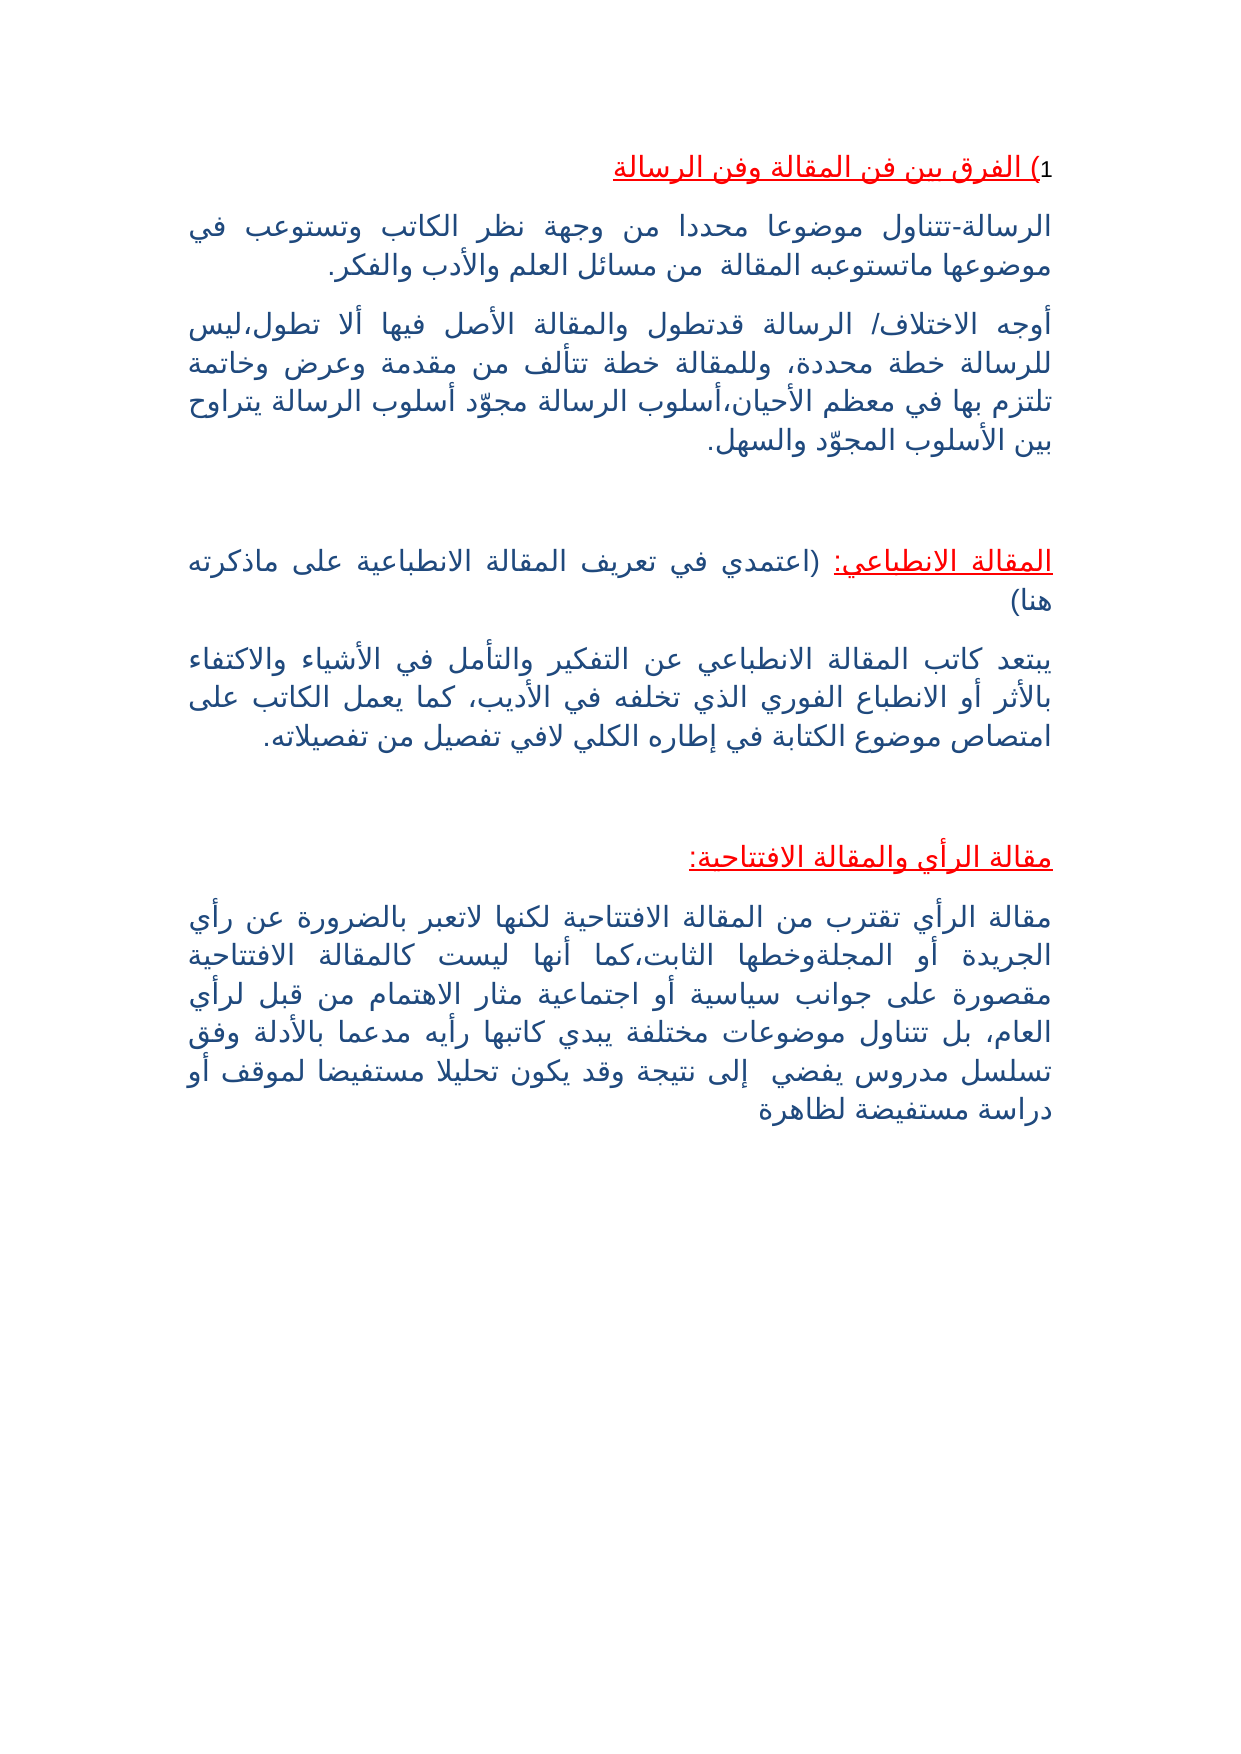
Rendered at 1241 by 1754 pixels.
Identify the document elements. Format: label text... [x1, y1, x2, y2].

text مقالة الرأي تقترب من المقالة الافتتاحية لكنها لاتعبر بالضرورة عن رأي الجريدة أو المجلةوخطها الثابت،كما أنها ليست كالمقالة الافتتاحية مقصورة على جوانب سياسية أو اجتماعية مثار الاهتمام من قبل لرأي العام، بل تتناول موضوعات مختلفة يبدي كاتبها رأيه مدعما بالأدلة وفق تسلسل مدروس يفضي إلى نتيجة وقد يكون تحليلا مستفيضا لموقف أو دراسة مستفيضة لظاهرة [187, 899, 1053, 1126]
text 1) الفرق بين فن المقالة وفن الرسالة [187, 150, 1053, 183]
text يبتعد كاتب المقالة الانطباعي عن التفكير والتأمل في الأشياء والاكتفاء بالأثر أو الانطباع الفوري الذي تخلفه في الأديب، كما يعمل الكاتب على امتصاص موضوع الكتابة في إطاره الكلي لافي تفصيل من تفصيلاته. [187, 642, 1053, 753]
text الرسالة-تتناول موضوعا محددا من وجهة نظر الكاتب وتستوعب في موضوعها ماتستوعبه المقالة من مسائل العلم والأدب والفكر. [187, 209, 1053, 281]
text مقالة الرأي والمقالة الافتتاحية: [187, 840, 1053, 874]
text أوجه الاختلاف/ الرسالة قدتطول والمقالة الأصل فيها ألا تطول،ليس للرسالة خطة محددة، وللمقالة خطة تتألف من مقدمة وعرض وخاتمة تلتزم بها في معظم الأحيان،أسلوب الرسالة مجوّد أسلوب الرسالة يتراوح بين الأسلوب المجوّد والسهل. [187, 307, 1053, 456]
text المقالة الانطباعي: (اعتمدي في تعريف المقالة الانطباعية على ماذكرته هنا) [187, 544, 1053, 616]
